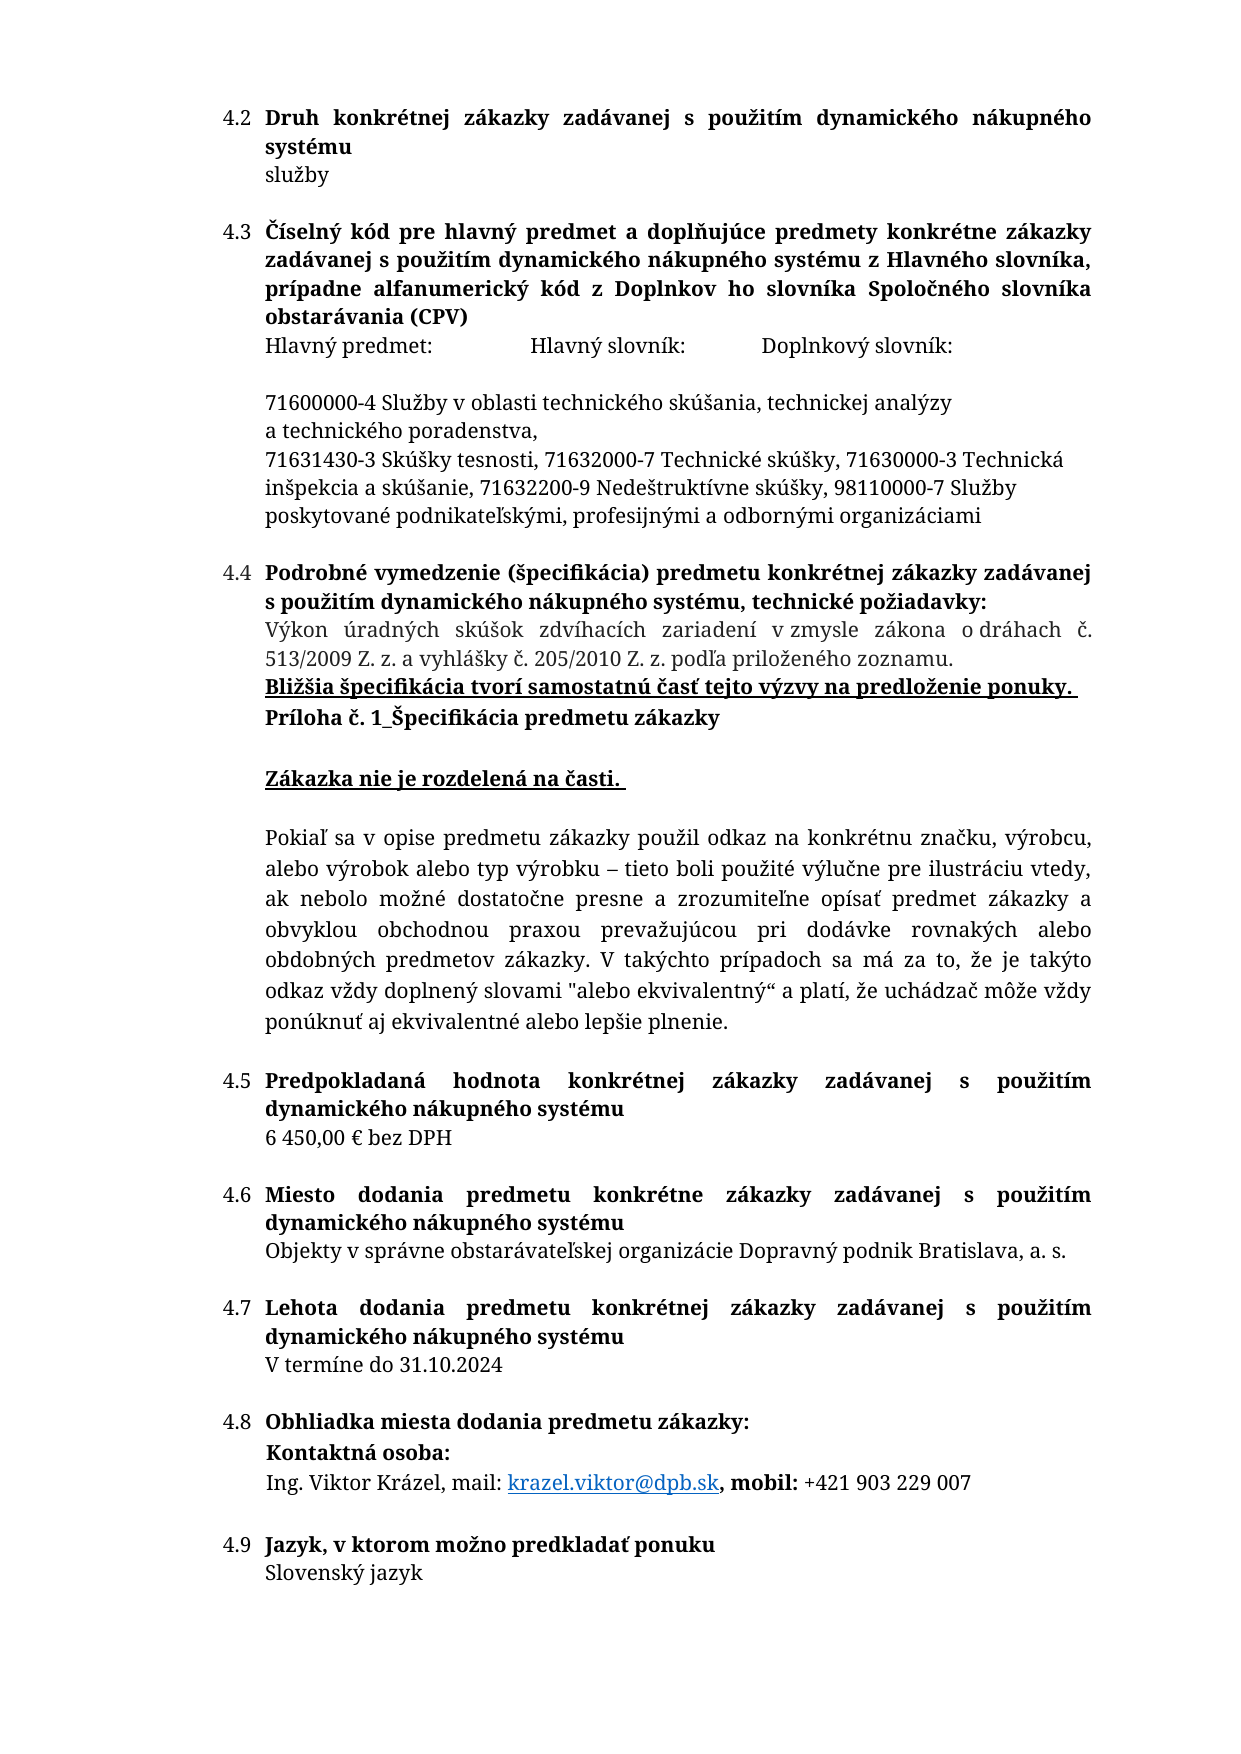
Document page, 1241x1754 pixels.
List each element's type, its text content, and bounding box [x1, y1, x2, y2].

list 71631430-3 Skúšky tesnosti, 71632000-7 Technické skúšky, 71630000-3 Technická inšpekcia a skúšanie, 71632200-9 Nedeštruktívne skúšky, 98110000-7 Služby poskytované podnikateľskými, profesijnými a odbornými organizáciami [265, 445, 1093, 530]
list Druh konkrétnej zákazky zadávanej s použitím dynamického nákupného systému [223, 103, 1093, 160]
text Výkon úradných skúšok zdvíhacích zariadení v zmysle zákona o dráhach č. 513/2009 Z. z. a vyhlášky č. 205/2010 Z. z. podľa priloženého zoznamu. [265, 615, 1093, 672]
list Predpokladaná hodnota konkrétnej zákazky zadávanej s použitím dynamického nákupného systému [223, 1066, 1093, 1123]
list 6 450,00 € bez DPH [265, 1123, 1093, 1151]
list Príloha č. 1_Špecifikácia predmetu zákazky [265, 703, 1093, 731]
list 71600000-4 Služby v oblasti technického skúšania, technickej analýzy a technického poradenstva, [265, 388, 1093, 445]
list Hlavný predmet: Hlavný slovník: Doplnkový slovník: [265, 331, 1093, 359]
list Obhliadka miesta dodania predmetu zákazky: [223, 1407, 1093, 1436]
list Bližšia špecifikácia tvorí samostatnú časť tejto výzvy na predloženie ponuky. [265, 672, 1093, 701]
list V termíne do 31.10.2024 [265, 1350, 1093, 1379]
list Jazyk, v ktorom možno predkladať ponuku [223, 1530, 1093, 1558]
list Ing. Viktor Krázel, mail: krazel.viktor@dpb.sk, mobil: +421 903 229 007 [223, 1468, 1093, 1497]
list Objekty v správne obstarávateľskej organizácie Dopravný podnik Bratislava, a. s. [265, 1237, 1093, 1265]
list Lehota dodania predmetu konkrétnej zákazky zadávanej s použitím dynamického nákupného systému [223, 1293, 1093, 1350]
list Kontaktná osoba: [223, 1438, 1093, 1466]
list služby [265, 160, 1093, 189]
list Zákazka nie je rozdelená na časti. [265, 764, 1093, 792]
list Číselný kód pre hlavný predmet a doplňujúce predmety konkrétne zákazky zadávanej s použitím dynamického nákupného systému z Hlavného slovníka, prípadne alfanumerický kód z Doplnkov ho slovníka Spoločného slovníka obstarávania (CPV) [223, 217, 1093, 331]
list Slovenský jazyk [265, 1558, 1093, 1587]
list Podrobné vymedzenie (špecifikácia) predmetu konkrétnej zákazky zadávanej s použitím dynamického nákupného systému, technické požiadavky: [223, 558, 1093, 615]
list Miesto dodania predmetu konkrétne zákazky zadávanej s použitím dynamického nákupného systému [223, 1180, 1093, 1237]
list Pokiaľ sa v opise predmetu zákazky použil odkaz na konkrétnu značku, výrobcu, alebo výrobok alebo typ výrobku – tieto boli použité výlučne pre ilustráciu vtedy, ak nebolo možné dostatočne presne a zrozumiteľne opísať predmet zákazky a obvyklou obchodnou praxou prevažujúcou pri dodávke rovnakých alebo obdobných predmetov zákazky. V takýchto prípadoch sa má za to, že je takýto odkaz vždy doplnený slovami "alebo ekvivalentný“ a platí, že uchádzač môže vždy ponúknuť aj ekvivalentné alebo lepšie plnenie. [265, 823, 1093, 1035]
